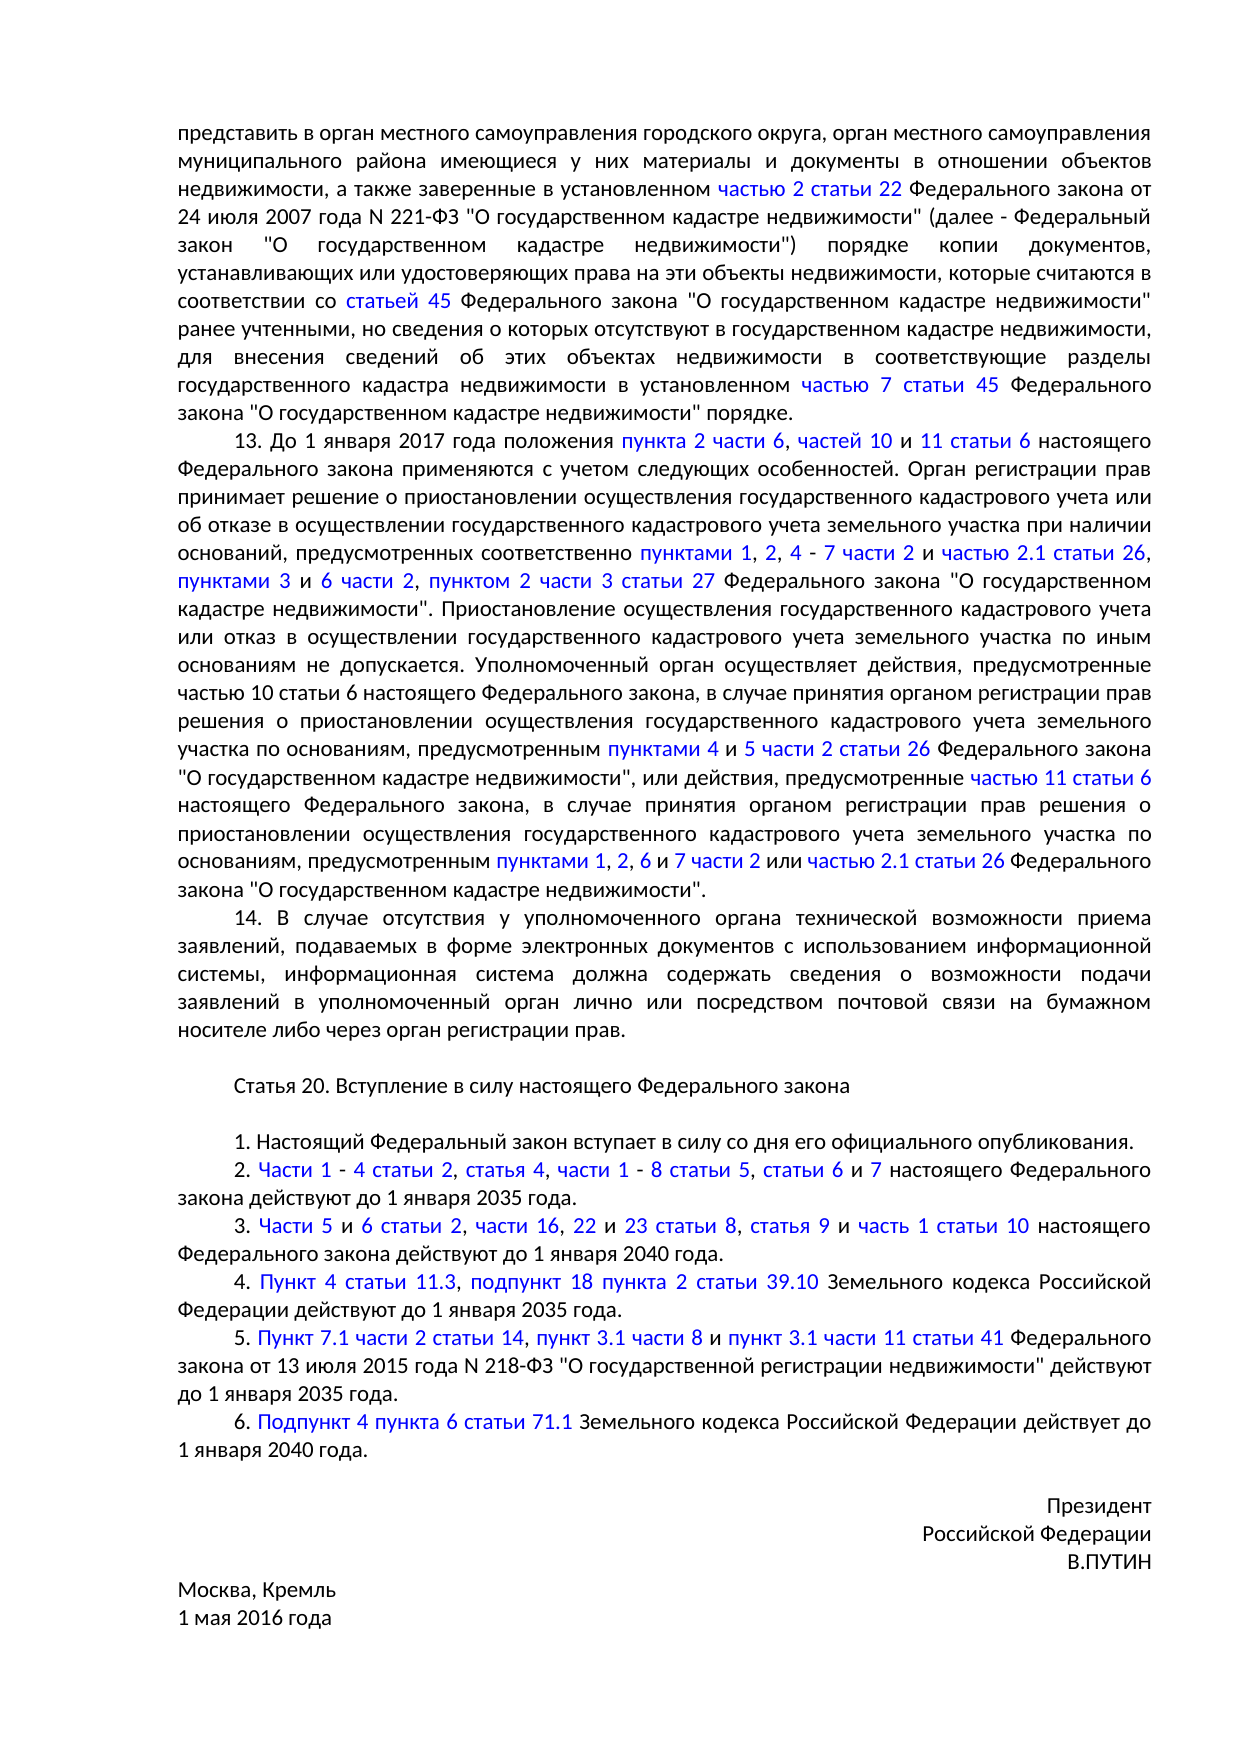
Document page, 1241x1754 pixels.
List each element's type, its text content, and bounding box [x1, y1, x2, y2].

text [177, 118, 1152, 426]
text 13. До 1 января 2017 года положения пункта 2 части 6, частей 10 и 11 статьи 6 настоящего Федерального закона применяются с учетом следующих особенностей. Орган регистрации прав принимает решение о приостановлении осуществления государственного кадастрового учета или об отказе в осуществлении государственного кадастрового учета земельного участка при наличии оснований, предусмотренных соответственно пунктами 1, 2, 4 - 7 части 2 и частью 2.1 статьи 26, пунктами 3 и 6 части 2, пунктом 2 части 3 статьи 27 Федерального закона "О государственном кадастре недвижимости". Приостановление осуществления государственного кадастрового учета или отказ в осуществлении государственного кадастрового учета земельного участка по иным основаниям не допускается. Уполномоченный орган осуществляет действия, предусмотренные частью 10 статьи 6 настоящего Федерального закона, в случае принятия органом регистрации прав решения о приостановлении осуществления государственного кадастрового учета земельного участка по основаниям, предусмотренным пунктами 4 и 5 части 2 статьи 26 Федерального закона "О государственном кадастре недвижимости", или действия, предусмотренные частью 11 статьи 6 настоящего Федерального закона, в случае принятия органом регистрации прав решения о приостановлении осуществления государственного кадастрового учета земельного участка по основаниям, предусмотренным пунктами 1, 2, 6 и 7 части 2 или частью 2.1 статьи 26 Федерального закона "О государственном кадастре недвижимости". [177, 426, 1152, 903]
text 6. Подпункт 4 пункта 6 статьи 71.1 Земельного кодекса Российской Федерации действует до 1 января 2040 года. [177, 1407, 1152, 1463]
text В.ПУТИН [177, 1547, 1152, 1575]
text Российской Федерации [177, 1519, 1152, 1547]
text Президент [177, 1491, 1152, 1519]
text 14. В случае отсутствия у уполномоченного органа технической возможности приема заявлений, подаваемых в форме электронных документов с использованием информационной системы, информационная система должна содержать сведения о возможности подачи заявлений в уполномоченный орган лично или посредством почтовой связи на бумажном носителе либо через орган регистрации прав. [177, 903, 1152, 1043]
text 1 мая 2016 года [177, 1603, 1152, 1631]
text 2. Части 1 - 4 статьи 2, статья 4, части 1 - 8 статьи 5, статьи 6 и 7 настоящего Федерального закона действуют до 1 января 2035 года. [177, 1155, 1152, 1211]
text Статья 20. Вступление в силу настоящего Федерального закона [177, 1071, 1152, 1099]
text 1. Настоящий Федеральный закон вступает в силу со дня его официального опубликования. [177, 1127, 1152, 1155]
text 4. Пункт 4 статьи 11.3, подпункт 18 пункта 2 статьи 39.10 Земельного кодекса Российской Федерации действуют до 1 января 2035 года. [177, 1267, 1152, 1323]
text Москва, Кремль [177, 1575, 1152, 1603]
text 3. Части 5 и 6 статьи 2, части 16, 22 и 23 статьи 8, статья 9 и часть 1 статьи 10 настоящего Федерального закона действуют до 1 января 2040 года. [177, 1211, 1152, 1267]
text 5. Пункт 7.1 части 2 статьи 14, пункт 3.1 части 8 и пункт 3.1 части 11 статьи 41 Федерального закона от 13 июля 2015 года N 218-ФЗ "О государственной регистрации недвижимости" действуют до 1 января 2035 года. [177, 1323, 1152, 1407]
